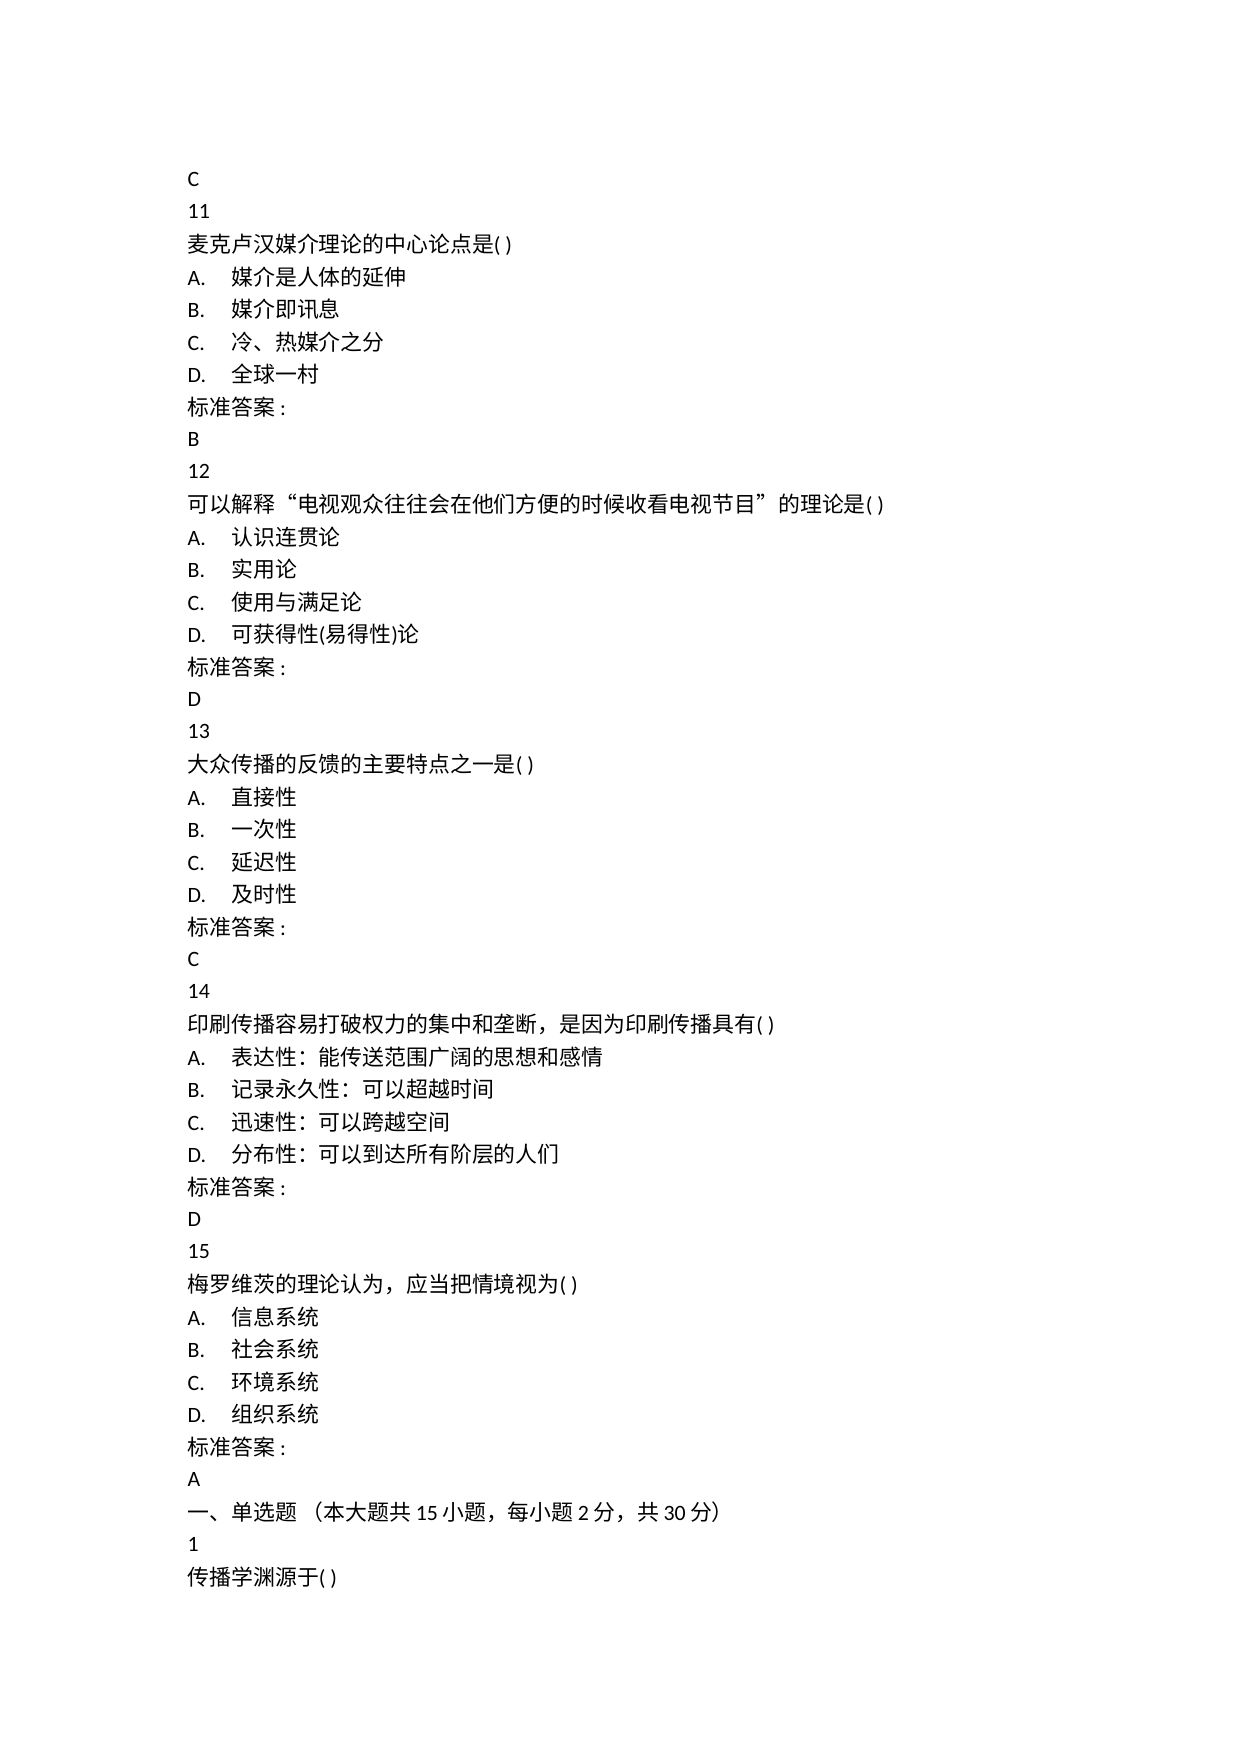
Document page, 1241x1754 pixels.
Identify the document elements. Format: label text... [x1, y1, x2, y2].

text A. 表达性：能传送范围广阔的思想和感情 [187, 1039, 1053, 1072]
text B. 一次性 [187, 812, 1053, 844]
text D [187, 1202, 1053, 1234]
text 标准答案 : [187, 649, 1053, 682]
text D. 全球一村 [187, 357, 1053, 389]
text B. 媒介即讯息 [187, 292, 1053, 324]
text 梅罗维茨的理论认为，应当把情境视为( ) [187, 1267, 1053, 1299]
text 大众传播的反馈的主要特点之一是( ) [187, 747, 1053, 779]
text A [187, 1462, 1053, 1494]
text 标准答案 : [187, 389, 1053, 422]
text D [187, 682, 1053, 714]
text 15 [187, 1234, 1053, 1267]
text 标准答案 : [187, 909, 1053, 942]
text 13 [187, 714, 1053, 747]
text B [187, 422, 1053, 454]
text B. 社会系统 [187, 1332, 1053, 1364]
text C. 环境系统 [187, 1364, 1053, 1397]
text C [187, 942, 1053, 974]
text C. 迅速性：可以跨越空间 [187, 1104, 1053, 1137]
text C. 延迟性 [187, 844, 1053, 877]
text D. 组织系统 [187, 1397, 1053, 1429]
text 一、单选题 （本大题共15小题，每小题2分，共30分） [187, 1494, 1053, 1527]
text D. 分布性：可以到达所有阶层的人们 [187, 1137, 1053, 1169]
text A. 认识连贯论 [187, 519, 1053, 552]
text 可以解释“电视观众往往会在他们方便的时候收看电视节目”的理论是( ) [187, 487, 1053, 519]
text A. 信息系统 [187, 1299, 1053, 1332]
text 11 [187, 194, 1053, 227]
text 12 [187, 454, 1053, 487]
text D. 可获得性(易得性)论 [187, 617, 1053, 649]
text C. 使用与满足论 [187, 584, 1053, 617]
text A. 直接性 [187, 779, 1053, 812]
text C. 冷、热媒介之分 [187, 324, 1053, 357]
text 传播学渊源于( ) [187, 1559, 1053, 1592]
text 麦克卢汉媒介理论的中心论点是( ) [187, 227, 1053, 259]
text A. 媒介是人体的延伸 [187, 259, 1053, 292]
text D. 及时性 [187, 877, 1053, 909]
text C [187, 162, 1053, 194]
text 14 [187, 974, 1053, 1007]
text B. 记录永久性：可以超越时间 [187, 1072, 1053, 1104]
text B. 实用论 [187, 552, 1053, 584]
text 标准答案 : [187, 1169, 1053, 1202]
text 1 [187, 1527, 1053, 1559]
text 印刷传播容易打破权力的集中和垄断，是因为印刷传播具有( ) [187, 1007, 1053, 1039]
text 标准答案 : [187, 1429, 1053, 1462]
